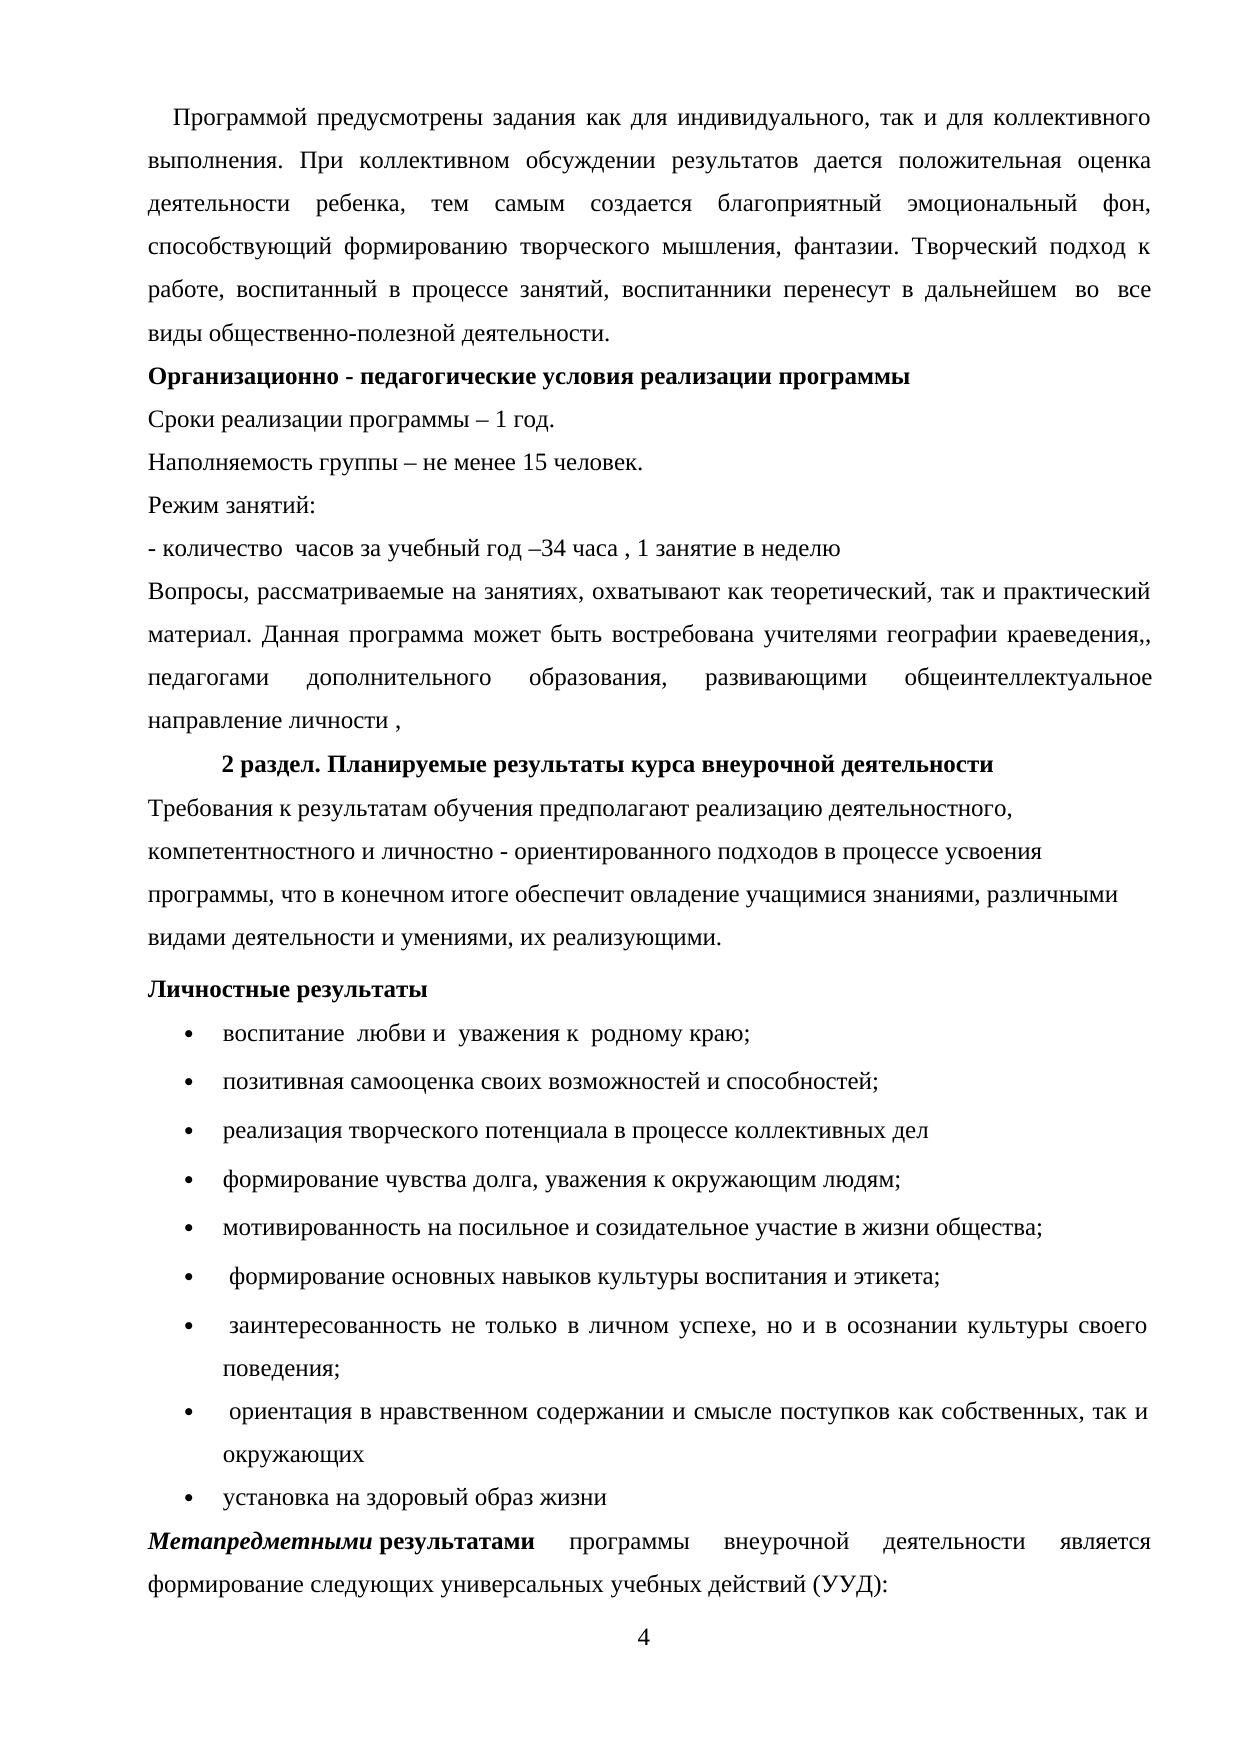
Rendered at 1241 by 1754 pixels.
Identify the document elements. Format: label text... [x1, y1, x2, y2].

text Сроки реализации программы – 1 год. Наполняемость группы – не менее 15 человек. Режим занятий: [148, 404, 645, 519]
list установка на здоровый образ жизни [185, 1482, 1176, 1511]
list ориентация в нравственном содержании и смысле поступков как собственных, так и окружающих [185, 1396, 1151, 1468]
text Программой предусмотрены задания как для индивидуального, так и для коллективного выполнения. При коллективном обсуждении результатов дается положительная оценка деятельности ребенка, тем самым создается благоприятный эмоциональный фон, способствующий формированию творческого мышления, фантазии. Творческий подход к работе, воспитанный в процессе занятий, воспитанники перенесут в дальнейшем во все виды общественно-полезной деятельности. [148, 102, 1151, 346]
list реализация творческого потенциала в процессе коллективных дел [185, 1115, 1176, 1144]
text Требования к результатам обучения предполагают реализацию деятельностного, компетентностного и личностно - ориентированного подходов в процессе усвоения программы, что в конечном итоге обеспечит овладение учащимися знаниями, различными видами деятельности и умениями, их реализующими. [148, 793, 1120, 951]
list формирование основных навыков культуры воспитания и этикета; [185, 1261, 1176, 1290]
list мотивированность на посильное и созидательное участие в жизни общества; [185, 1212, 1176, 1241]
list заинтересованность не только в личном успехе, но и в осознании культуры своего поведения; [185, 1310, 1151, 1382]
text Метапредметными результатами программы внеурочной деятельности является формирование следующих универсальных учебных действий (УУД): [148, 1526, 1152, 1598]
subtitle Личностные результаты [148, 974, 1176, 1002]
list воспитание любви и уважения к родному краю; [185, 1018, 1176, 1046]
text Вопросы, рассматриваемые на занятиях, охватывают как теоретический, так и практический материал. Данная программа может быть востребована учителями географии краеведения,, педагогами дополнительного образования, развивающими общеинтеллектуальное направление личности , [148, 576, 1152, 734]
list количество часов за учебный год –34 часа , 1 занятие в неделю [148, 533, 1176, 562]
subtitle 2 раздел. Планируемые результаты курса внеурочной деятельности [221, 749, 1176, 778]
list позитивная самооценка своих возможностей и способностей; [185, 1066, 1176, 1095]
list формирование чувства долга, уважения к окружающим людям; [185, 1164, 1176, 1192]
subtitle Организационно - педагогические условия реализации программы [148, 361, 1176, 390]
